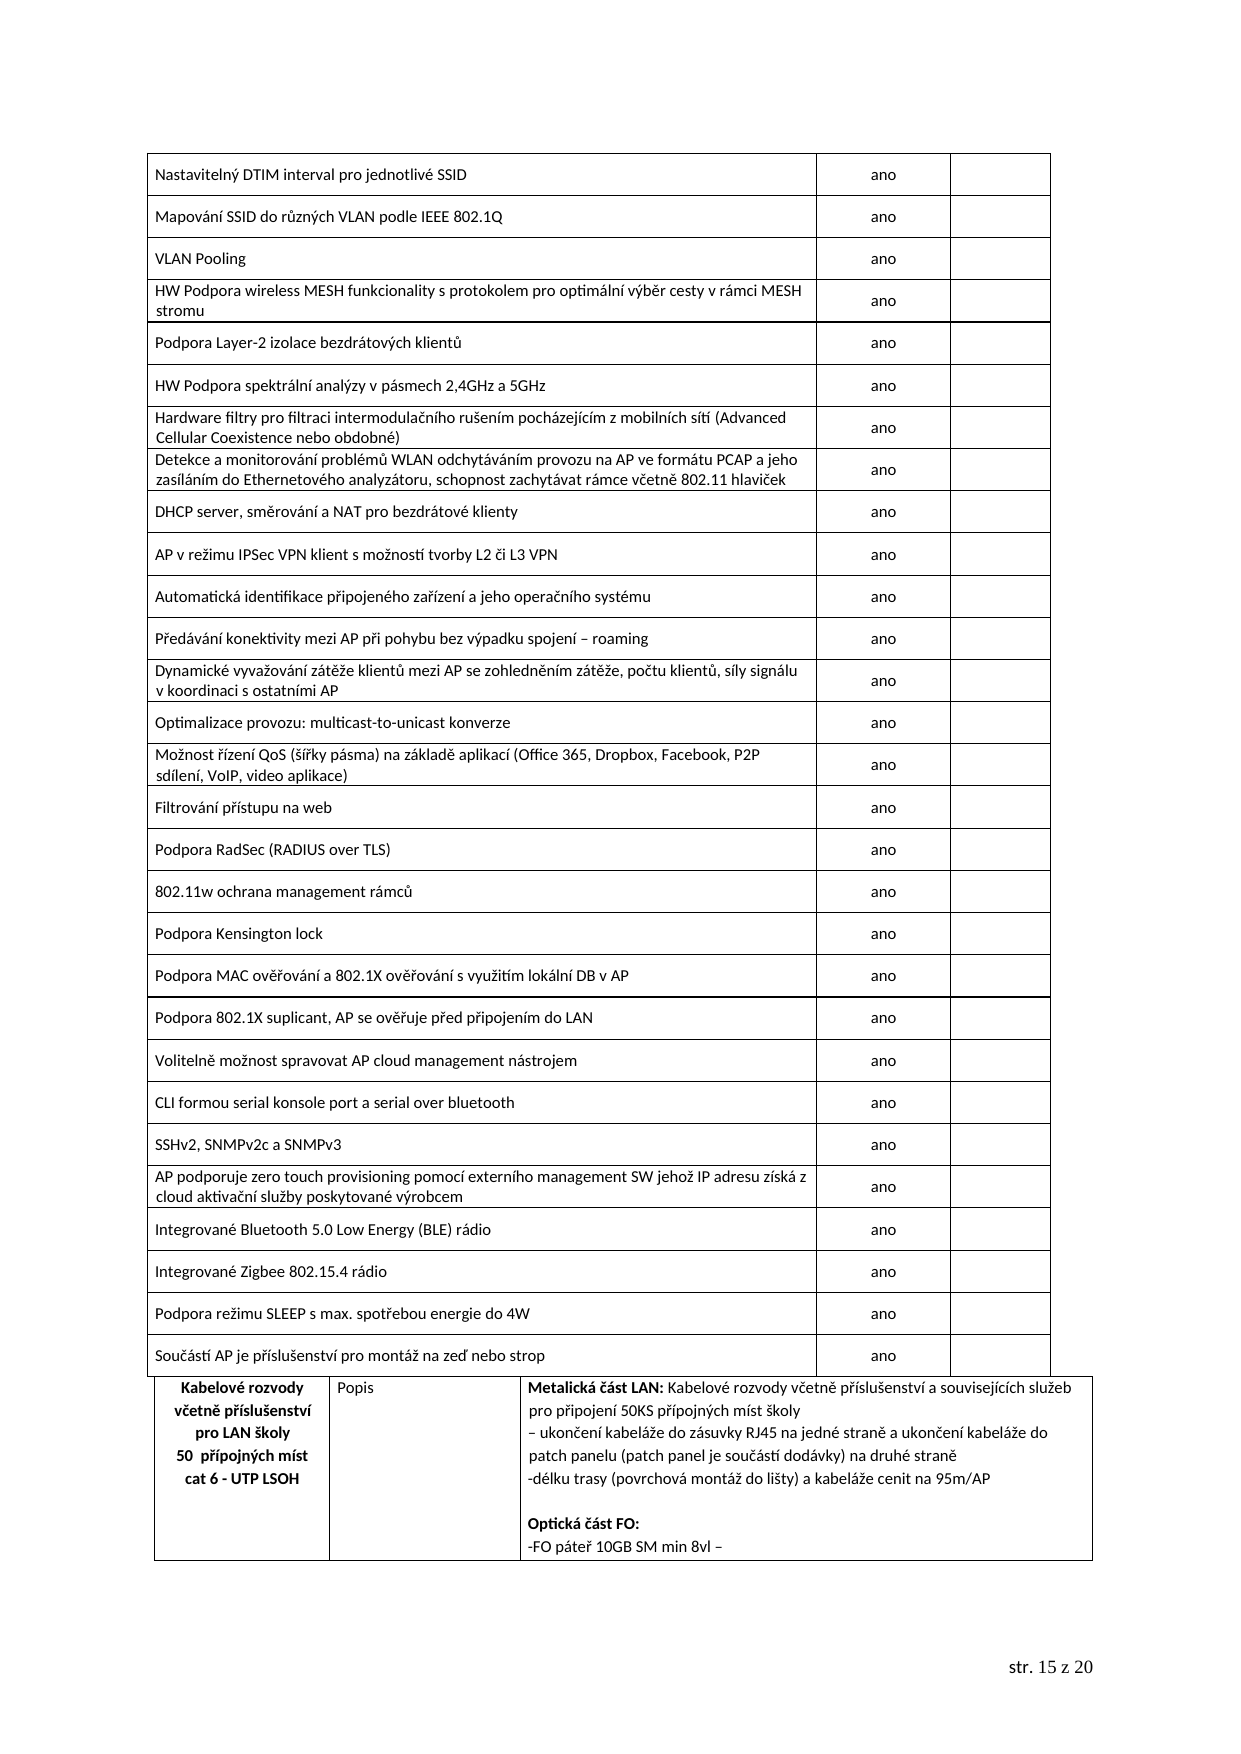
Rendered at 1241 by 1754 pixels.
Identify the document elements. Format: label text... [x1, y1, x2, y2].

table_cell Předávání konektivity mezi AP při pohybu bez výpadku spojení – roaming [148, 618, 816, 659]
table_cell ano [817, 1251, 950, 1292]
table_cell [951, 871, 1050, 912]
table_cell [951, 660, 1050, 701]
table_cell ano [817, 449, 950, 490]
table_cell Součástí AP je příslušenství pro montáž na zeď nebo strop [148, 1335, 816, 1376]
table_cell Popis [330, 1377, 520, 1560]
table_cell Podpora Layer-2 izolace bezdrátových klientů [148, 323, 816, 363]
table_cell [951, 955, 1050, 996]
table_cell [951, 786, 1050, 828]
table_cell Mapování SSID do různých VLAN podle IEEE 802.1Q [148, 196, 816, 237]
table_cell AP v režimu IPSec VPN klient s možností tvorby L2 či L3 VPN [148, 533, 816, 574]
table_cell [951, 1124, 1050, 1165]
table_cell Detekce a monitorování problémů WLAN odchytáváním provozu na AP ve formátu PCAP a jeho zasíláním do Ethernetového analyzátoru, schopnost zachytávat rámce včetně 802.11 hlaviček [148, 449, 816, 490]
table_cell [951, 744, 1050, 785]
table_cell ano [817, 323, 950, 363]
table_cell ano [817, 238, 950, 279]
table_cell [951, 154, 1050, 195]
table_cell Dynamické vyvažování zátěže klientů mezi AP se zohledněním zátěže, počtu klientů, síly signálu v koordinaci s ostatními AP [148, 660, 816, 701]
table_cell ano [817, 154, 950, 195]
table_cell ano [817, 913, 950, 954]
table_cell ano [817, 1082, 950, 1123]
table_cell [951, 1166, 1050, 1207]
table_cell ano [817, 1335, 950, 1376]
table_cell ano [817, 1124, 950, 1165]
table_cell ano [817, 196, 950, 237]
table_cell SSHv2, SNMPv2c a SNMPv3 [148, 1124, 816, 1165]
table_cell [951, 491, 1050, 532]
table_cell Optimalizace provozu: multicast-to-unicast konverze [148, 702, 816, 743]
table_cell [951, 576, 1050, 617]
table_cell ano [817, 280, 950, 321]
table_cell ano [817, 744, 950, 785]
table_cell ano [817, 998, 950, 1038]
table_cell [951, 449, 1050, 490]
table_cell [951, 196, 1050, 237]
table_cell Nastavitelný DTIM interval pro jednotlivé SSID [148, 154, 816, 195]
table_cell [951, 407, 1050, 448]
table_cell ano [817, 407, 950, 448]
table_cell ano [817, 702, 950, 743]
table_cell ano [817, 365, 950, 406]
table_cell [951, 533, 1050, 574]
table_cell Automatická identifikace připojeného zařízení a jeho operačního systému [148, 576, 816, 617]
table_cell AP podporuje zero touch provisioning pomocí externího management SW jehož IP adresu získá z cloud aktivační služby poskytované výrobcem [148, 1166, 816, 1207]
table_cell ano [817, 871, 950, 912]
table_cell Filtrování přístupu na web [148, 786, 816, 828]
table_cell [951, 913, 1050, 954]
table_cell ano [817, 1040, 950, 1081]
table_cell DHCP server, směrování a NAT pro bezdrátové klienty [148, 491, 816, 532]
table_cell ano [817, 576, 950, 617]
table_cell ano [817, 491, 950, 532]
table_cell VLAN Pooling [148, 238, 816, 279]
table_cell ano [817, 829, 950, 870]
table_cell HW Podpora spektrální analýzy v pásmech 2,4GHz a 5GHz [148, 365, 816, 406]
table_cell Podpora režimu SLEEP s max. spotřebou energie do 4W [148, 1293, 816, 1334]
table_cell [951, 1293, 1050, 1334]
table_cell ano [817, 1208, 950, 1249]
table_cell [951, 280, 1050, 321]
table_cell [951, 998, 1050, 1038]
table_cell ano [817, 618, 950, 659]
table_cell [951, 1251, 1050, 1292]
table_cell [155, 1377, 329, 1560]
table_cell [951, 1082, 1050, 1123]
table_cell [951, 1208, 1050, 1249]
table_cell Podpora Kensington lock [148, 913, 816, 954]
table_cell ano [817, 660, 950, 701]
table_cell HW Podpora wireless MESH funkcionality s protokolem pro optimální výběr cesty v rámci MESH stromu [148, 280, 816, 321]
table_cell ano [817, 955, 950, 996]
table_cell [951, 702, 1050, 743]
table_cell Volitelně možnost spravovat AP cloud management nástrojem [148, 1040, 816, 1081]
table_cell [951, 323, 1050, 363]
table_cell [951, 618, 1050, 659]
table_cell [951, 1040, 1050, 1081]
table_cell ano [817, 786, 950, 828]
table_cell Integrované Bluetooth 5.0 Low Energy (BLE) rádio [148, 1208, 816, 1249]
table_cell [951, 1335, 1050, 1376]
table_cell ano [817, 533, 950, 574]
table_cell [521, 1377, 1092, 1560]
table_cell ano [817, 1166, 950, 1207]
table_cell Podpora 802.1X suplicant, AP se ověřuje před připojením do LAN [148, 998, 816, 1038]
table_cell Podpora RadSec (RADIUS over TLS) [148, 829, 816, 870]
table_cell Podpora MAC ověřování a 802.1X ověřování s využitím lokální DB v AP [148, 955, 816, 996]
table_cell 802.11w ochrana management rámců [148, 871, 816, 912]
table_cell Možnost řízení QoS (šířky pásma) na základě aplikací (Office 365, Dropbox, Facebook, P2P sdílení, VoIP, video aplikace) [148, 744, 816, 785]
table_cell [951, 365, 1050, 406]
table_cell Hardware filtry pro filtraci intermodulačního rušením pocházejícím z mobilních sítí (Advanced Cellular Coexistence nebo obdobné) [148, 407, 816, 448]
table_cell Integrované Zigbee 802.15.4 rádio [148, 1251, 816, 1292]
table_cell [951, 238, 1050, 279]
table_cell ano [817, 1293, 950, 1334]
table_cell [951, 829, 1050, 870]
table_cell CLI formou serial konsole port a serial over bluetooth [148, 1082, 816, 1123]
